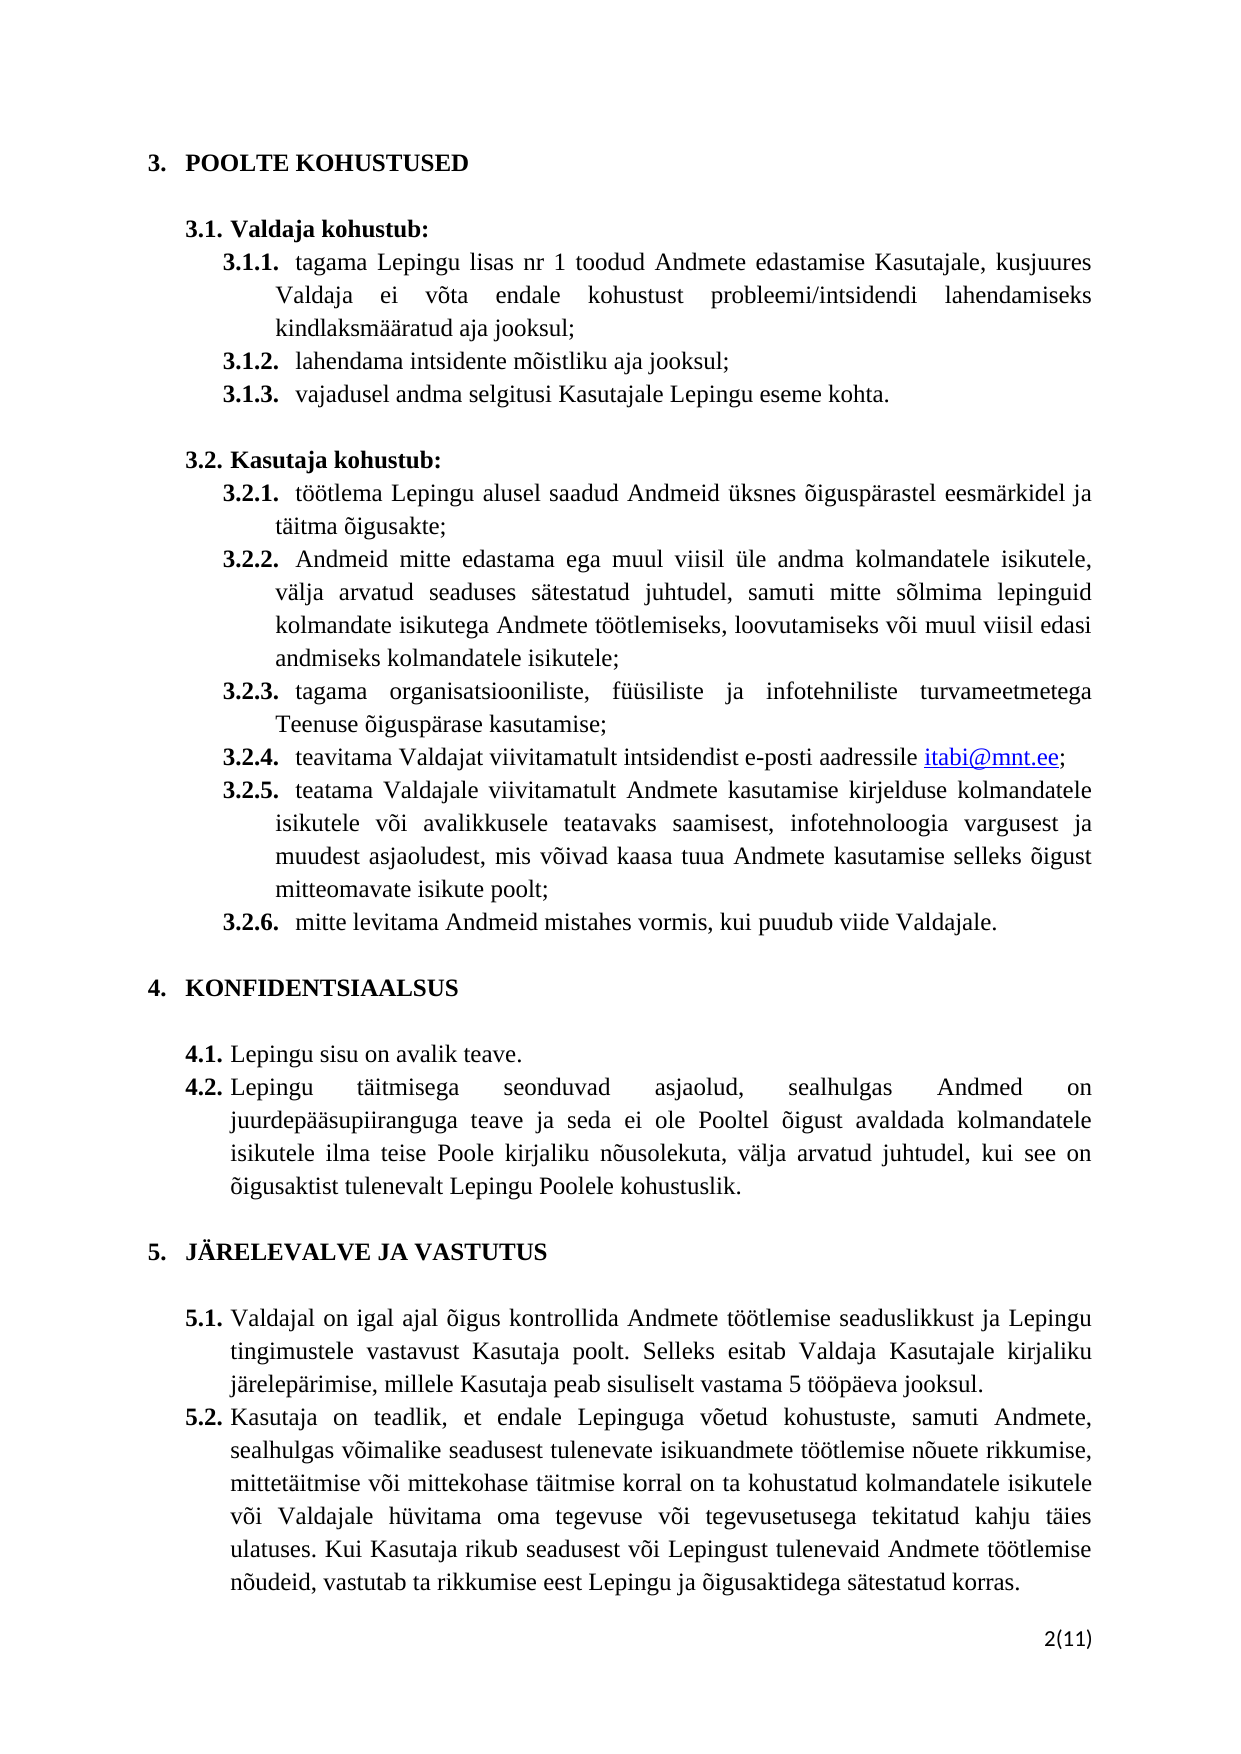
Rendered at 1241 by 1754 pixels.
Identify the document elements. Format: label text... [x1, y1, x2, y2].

list Andmeid mitte edastama ega muul viisil üle andma kolmandatele isikutele, välja arvatud seaduses sätestatud juhtudel, samuti mitte sõlmima lepinguid kolmandate isikutega Andmete töötlemiseks, loovutamiseks või muul viisil edasi andmiseks kolmandatele isikutele; [223, 544, 1093, 672]
list teavitama Valdajat viivitamatult intsidendist e-posti aadressile itabi@mnt.ee; [223, 742, 1093, 771]
list Lepingu täitmisega seonduvad asjaolud, sealhulgas Andmed on juurdepääsupiiranguga teave ja seda ei ole Pooltel õigust avaldada kolmandatele isikutele ilma teise Poole kirjaliku nõusolekuta, välja arvatud juhtudel, kui see on õigusaktist tulenevalt Lepingu Poolele kohustuslik. [185, 1072, 1093, 1200]
list tagama Lepingu lisas nr 1 toodud Andmete edastamise Kasutajale, kusjuures Valdaja ei võta endale kohustust probleemi/intsidendi lahendamiseks kindlaksmääratud aja jooksul; [223, 247, 1093, 341]
list Valdaja kohustub: [185, 214, 1093, 242]
list töötlema Lepingu alusel saadud Andmeid üksnes õiguspärastel eesmärkidel ja täitma õigusakte; [223, 478, 1093, 539]
list lahendama intsidente mõistliku aja jooksul; [223, 346, 1093, 374]
list teatama Valdajale viivitamatult Andmete kasutamise kirjelduse kolmandatele isikutele või avalikkusele teatavaks saamisest, infotehnoloogia vargusest ja muudest asjaoludest, mis võivad kaasa tuua Andmete kasutamise selleks õigust mitteomavate isikute poolt; [223, 775, 1093, 903]
list Kasutaja kohustub: [185, 445, 1093, 473]
list JÄRELEVALVE JA VASTUTUS [148, 1237, 1093, 1266]
list POOLTE KOHUSTUSED [148, 148, 1093, 176]
list Lepingu sisu on avalik teave. [185, 1039, 1093, 1068]
list mitte levitama Andmeid mistahes vormis, kui puudub viide Valdajale. [223, 907, 1093, 936]
list Kasutaja on teadlik, et endale Lepinguga võetud kohustuste, samuti Andmete, sealhulgas võimalike seadusest tulenevate isikuandmete töötlemise nõuete rikkumise, mittetäitmise või mittekohase täitmise korral on ta kohustatud kolmandatele isikutele või Valdajale hüvitama oma tegevuse või tegevusetusega tekitatud kahju täies ulatuses. Kui Kasutaja rikub seadusest või Lepingust tulenevaid Andmete töötlemise nõudeid, vastutab ta rikkumise eest Lepingu ja õigusaktidega sätestatud korras. [185, 1402, 1093, 1596]
list KONFIDENTSIAALSUS [148, 973, 1093, 1002]
list tagama organisatsiooniliste, füüsiliste ja infotehniliste turvameetmetega Teenuse õiguspärase kasutamise; [223, 676, 1093, 738]
list vajadusel andma selgitusi Kasutajale Lepingu eseme kohta. [223, 379, 1093, 407]
list Valdajal on igal ajal õigus kontrollida Andmete töötlemise seaduslikkust ja Lepingu tingimustele vastavust Kasutaja poolt. Selleks esitab Valdaja Kasutajale kirjaliku järelepärimise, millele Kasutaja peab sisuliselt vastama 5 tööpäeva jooksul. [185, 1303, 1093, 1398]
